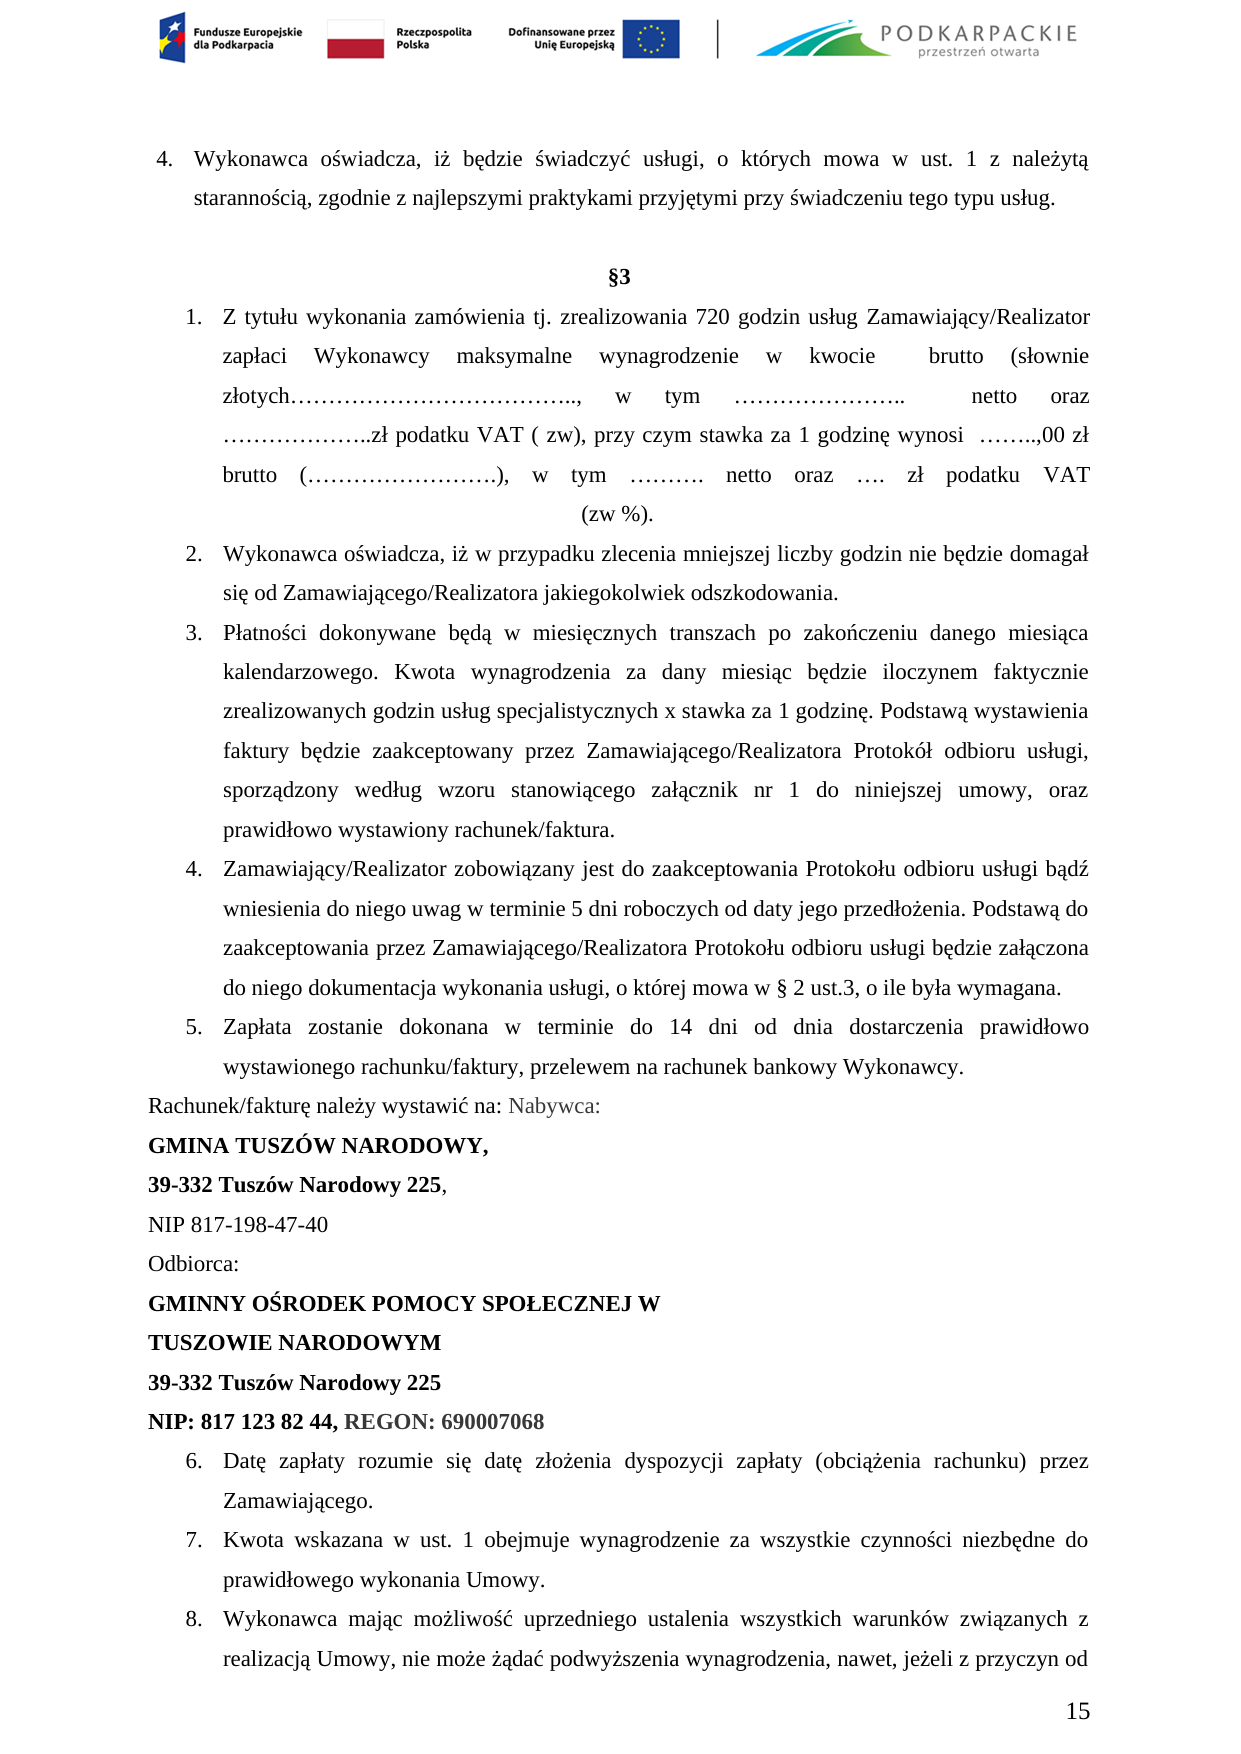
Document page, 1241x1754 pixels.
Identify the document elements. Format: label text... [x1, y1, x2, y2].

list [185, 1606, 1090, 1671]
list Zapłata zostanie dokonana w terminie do 14 dni od dnia dostarczenia prawidłowo wystawionego rachunku/faktury, przelewem na rachunek bankowy Wykonawcy. [185, 1013, 1090, 1079]
text GMINA TUSZÓW NARODOWY, [148, 1132, 588, 1158]
list Wykonawca oświadcza, iż będzie świadczyć usługi, o których mowa w ust. 1 z należytą starannością, zgodnie z najlepszymi praktykami przyjętymi przy świadczeniu tego typu usług. [156, 145, 1090, 211]
text GMINNY OŚRODEK POMOCY SPOŁECZNEJ W TUSZOWIE NARODOWYM [148, 1290, 730, 1356]
list Płatności dokonywane będą w miesięcznych transzach po zakończeniu danego miesiąca kalendarzowego. Kwota wynagrodzenia za dany miesiąc będzie iloczynem faktycznie zrealizowanych godzin usług specjalistycznych x stawka za 1 godzinę. Podstawą wystawienia faktury będzie zaakceptowany przez Zamawiającego/Realizatora Protokół odbioru usługi, sporządzony według wzoru stanowiącego załącznik nr 1 do niniejszej umowy, oraz prawidłowo wystawiony rachunek/faktura. [185, 618, 1090, 842]
text 39-332 Tuszów Narodowy 225, [148, 1171, 588, 1198]
text NIP: 817 123 82 44, REGON: 690007068 [148, 1408, 1090, 1434]
picture [147, 0, 1088, 77]
text Odbiorca: [148, 1250, 1090, 1277]
text NIP 817-198-47-40 [148, 1211, 588, 1237]
list Z tytułu wykonania zamówienia tj. zrealizowania 720 godzin usług Zamawiający/Realizator zapłaci Wykonawcy maksymalne wynagrodzenie w kwocie brutto (słownie złotych……………………………….., w tym ………………….. netto oraz ………………..zł podatku VAT ( zw), przy czym stawka za 1 godzinę wynosi ……..,00 zł brutto (…………………….), w tym ………. netto oraz …. zł podatku VAT (zw %). [185, 303, 1090, 526]
list Datę zapłaty rozumie się datę złożenia dyspozycji zapłaty (obciążenia rachunku) przez Zamawiającego. [185, 1448, 1090, 1513]
list Zamawiający/Realizator zobowiązany jest do zaakceptowania Protokołu odbioru usługi bądź wniesienia do niego uwag w terminie 5 dni roboczych od daty jego przedłożenia. Podstawą do zaakceptowania przez Zamawiającego/Realizatora Protokołu odbioru usługi będzie załączona do niego dokumentacja wykonania usługi, o której mowa w § 2 ust.3, o ile była wymagana. [185, 855, 1090, 1000]
text Rachunek/fakturę należy wystawić na: Nabywca: [148, 1092, 1090, 1119]
list Kwota wskazana w ust. 1 obejmuje wynagrodzenie za wszystkie czynności niezbędne do prawidłowego wykonania Umowy. [185, 1527, 1090, 1592]
text 39-332 Tuszów Narodowy 225 [148, 1369, 730, 1395]
text §3 [148, 263, 1090, 289]
list Wykonawca oświadcza, iż w przypadku zlecenia mniejszej liczby godzin nie będzie domagał się od Zamawiającego/Realizatora jakiegokolwiek odszkodowania. [185, 539, 1090, 605]
